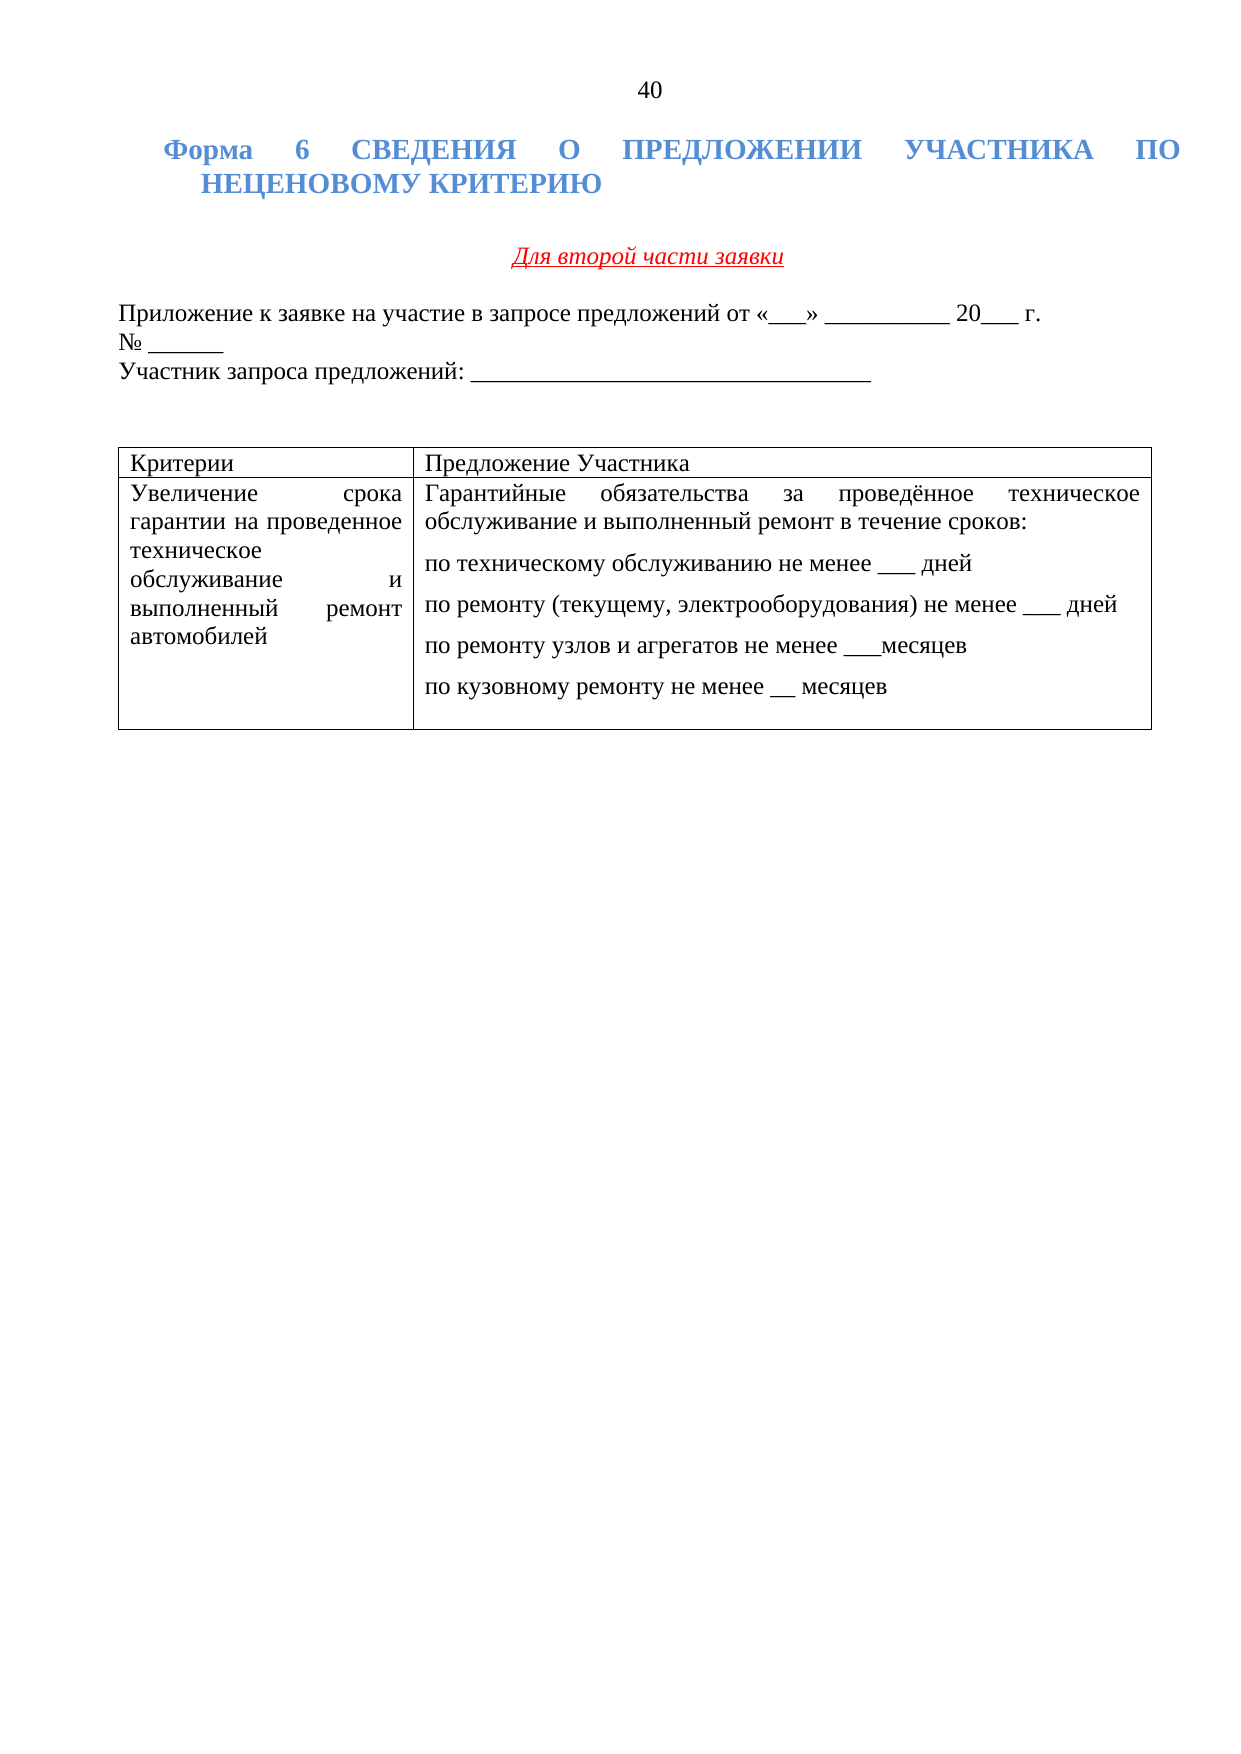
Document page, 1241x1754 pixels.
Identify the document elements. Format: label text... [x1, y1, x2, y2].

table_header Критерии [119, 448, 413, 477]
text Участник запроса предложений: ________________________________ [118, 356, 1181, 384]
table_header Предложение Участника [414, 448, 1151, 477]
table_cell Увеличение срока гарантии на проведенное техническое обслуживание и выполненный ремонт автомобилей [119, 478, 413, 729]
text Форма 6 СВЕДЕНИЯ О ПРЕДЛОЖЕНИИ УЧАСТНИКА ПО НЕЦЕНОВОМУ КРИТЕРИЮ [163, 132, 1181, 199]
text Приложение к заявке на участие в запросе предложений от «___» __________ 20___ г. [118, 298, 1181, 327]
table_cell Гарантийные обязательства за проведённое техническое обслуживание и выполненный ремонт в течение сроков: по техническому обслуживанию не менее ___ дней по ремонту (текущему, электрооборудования) не менее ___ дней по ремонту узлов и агрегатов не менее ___месяцев по кузовному ремонту не менее __ месяцев [414, 478, 1151, 729]
text Для второй части заявки [118, 241, 1181, 269]
text № ______ [118, 327, 1181, 356]
